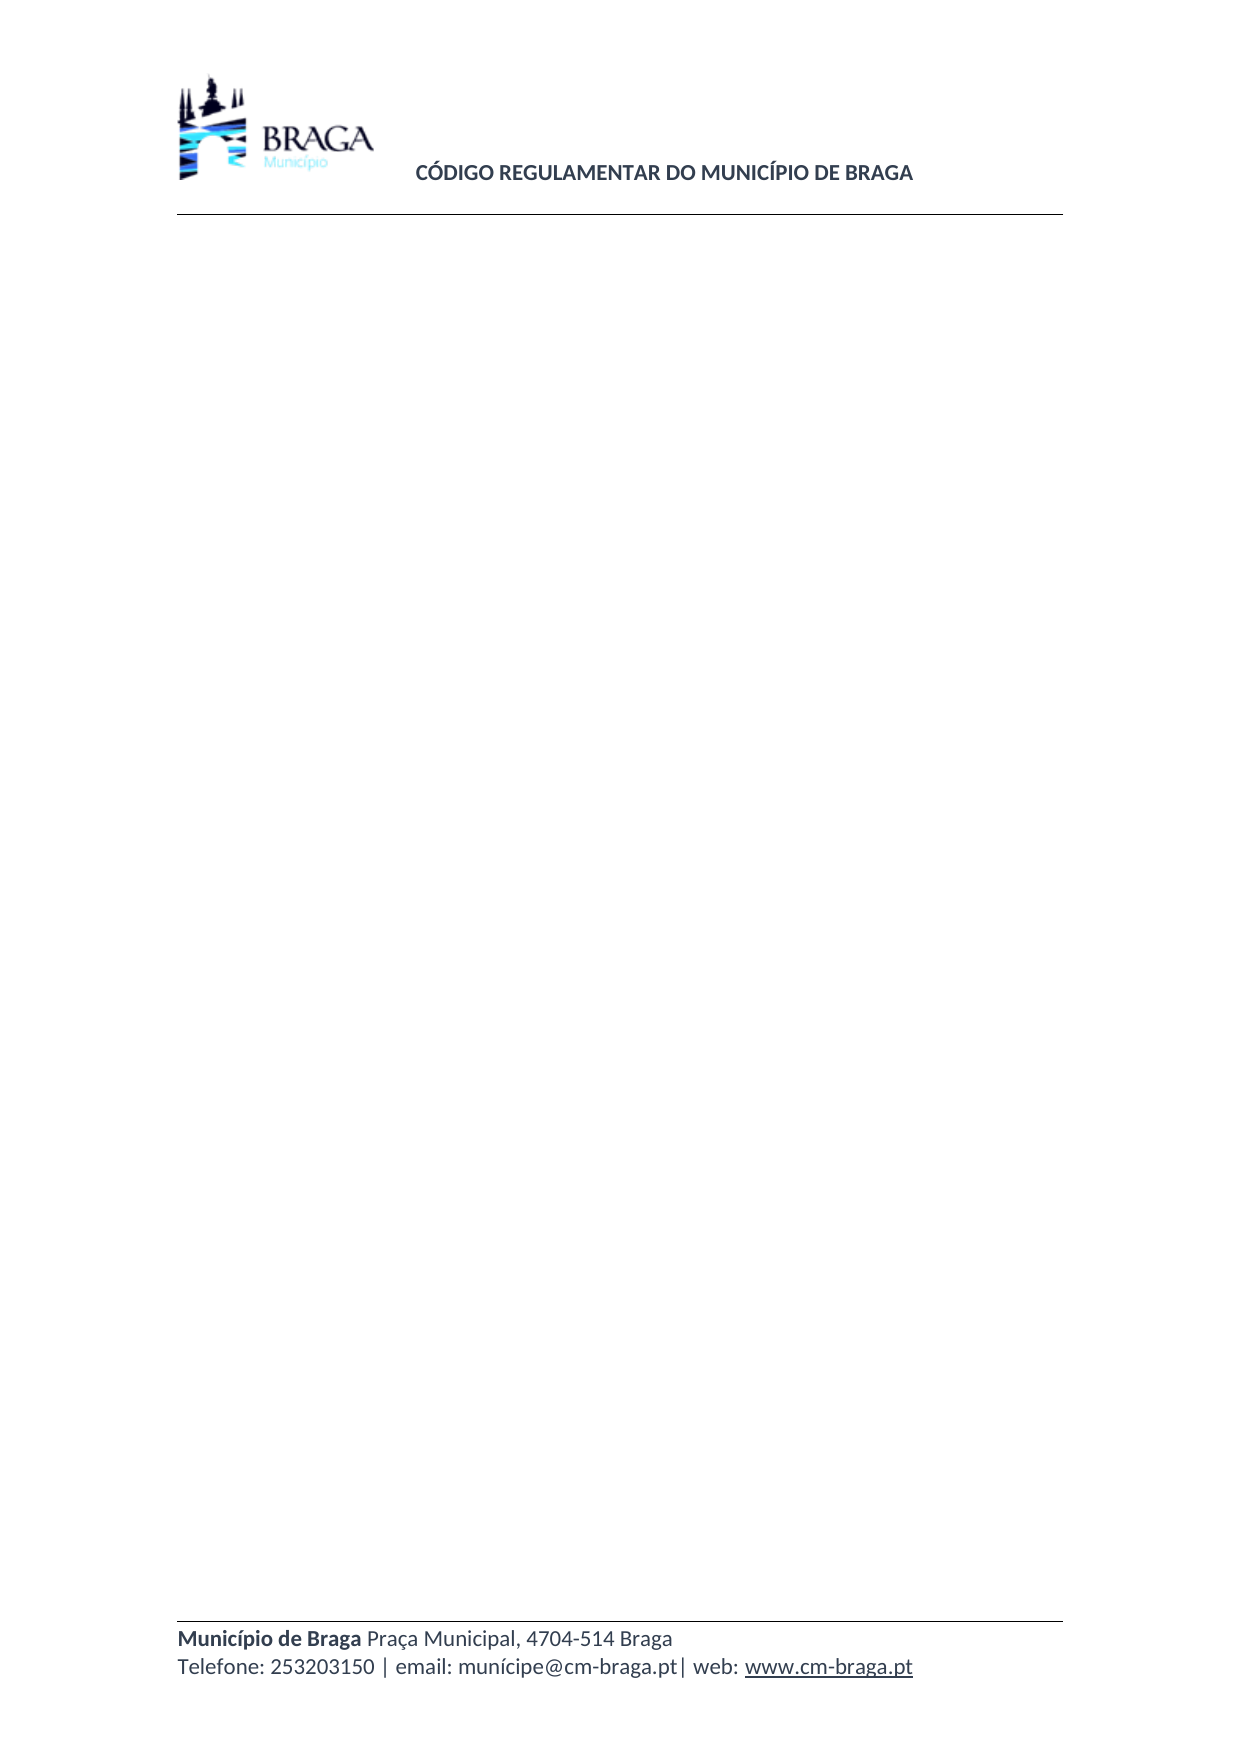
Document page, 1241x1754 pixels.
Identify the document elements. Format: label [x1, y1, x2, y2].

picture [177, 73, 374, 180]
